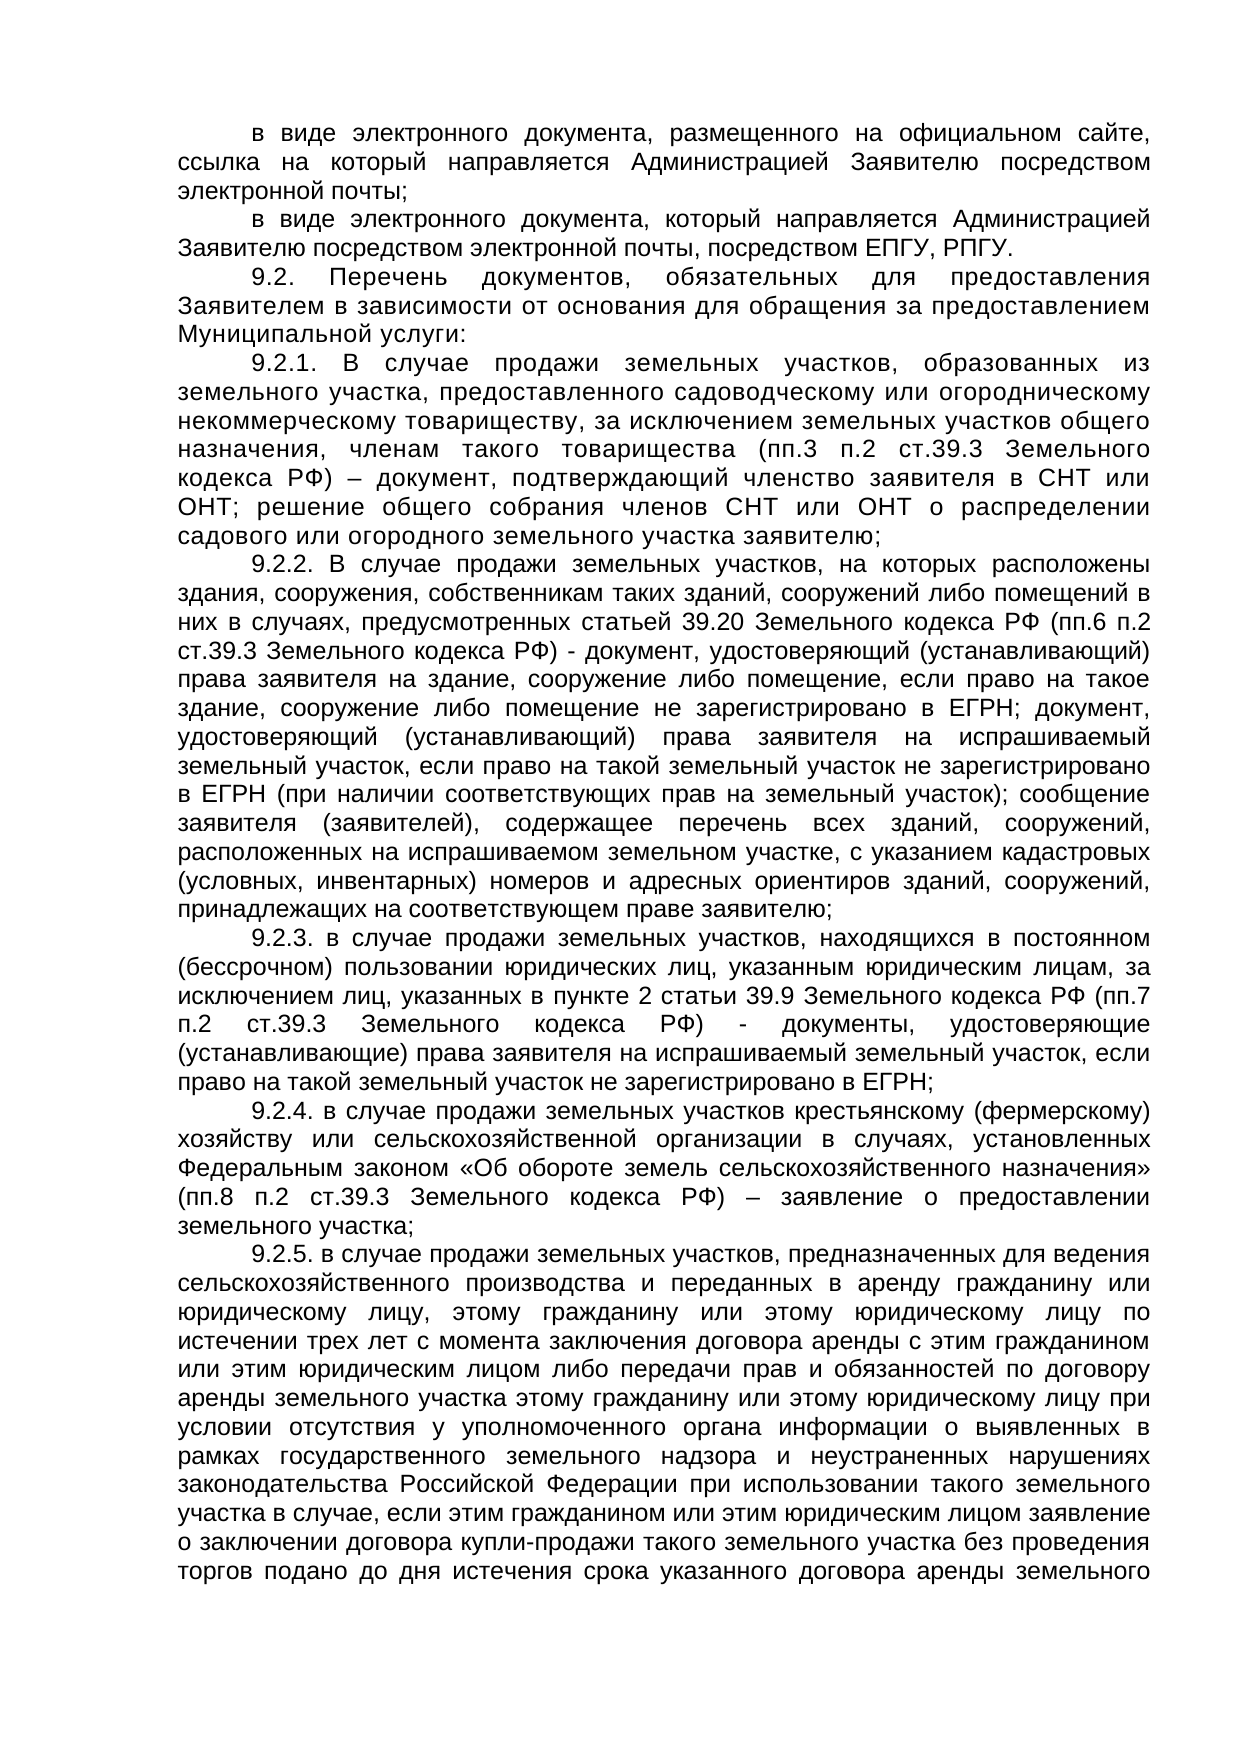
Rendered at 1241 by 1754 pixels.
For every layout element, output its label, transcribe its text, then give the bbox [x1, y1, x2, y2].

text 9.2.3. в случае продажи земельных участков, находящихся в постоянном (бессрочном) пользовании юридических лиц, указанным юридическим лицам, за исключением лиц, указанных в пункте 2 статьи 39.9 Земельного кодекса РФ (пп.7 п.2 ст.39.3 Земельного кодекса РФ) - документы, удостоверяющие (устанавливающие) права заявителя на испрашиваемый земельный участок, если право на такой земельный участок не зарегистрировано в ЕГРН; [177, 923, 1152, 1096]
text в виде электронного документа, который направляется Администрацией Заявителю посредством электронной почты, посредством ЕПГУ, РПГУ. [177, 204, 1152, 262]
text 9.2. Перечень документов, обязательных для предоставления Заявителем в зависимости от основания для обращения за предоставлением Муниципальной услуги: [177, 262, 1152, 348]
text 9.2.4. в случае продажи земельных участков крестьянскому (фермерскому) хозяйству или сельскохозяйственной организации в случаях, установленных Федеральным законом «Об обороте земель сельскохозяйственного назначения» (пп.8 п.2 ст.39.3 Земельного кодекса РФ) – заявление о предоставлении земельного участка; [177, 1096, 1152, 1239]
text в виде электронного документа, размещенного на официальном сайте, ссылка на который направляется Администрацией Заявителю посредством электронной почты; [177, 118, 1152, 204]
text 9.2.2. В случае продажи земельных участков, на которых расположены здания, сооружения, собственникам таких зданий, сооружений либо помещений в них в случаях, предусмотренных статьей 39.20 Земельного кодекса РФ (пп.6 п.2 ст.39.3 Земельного кодекса РФ) - документ, удостоверяющий (устанавливающий) права заявителя на здание, сооружение либо помещение, если право на такое здание, сооружение либо помещение не зарегистрировано в ЕГРН; документ, удостоверяющий (устанавливающий) права заявителя на испрашиваемый земельный участок, если право на такой земельный участок не зарегистрировано в ЕГРН (при наличии соответствующих прав на земельный участок); сообщение заявителя (заявителей), содержащее перечень всех зданий, сооружений, расположенных на испрашиваемом земельном участке, с указанием кадастровых (условных, инвентарных) номеров и адресных ориентиров зданий, сооружений, принадлежащих на соответствующем праве заявителю; [177, 549, 1152, 923]
text 9.2.1. В случае продажи земельных участков, образованных из земельного участка, предоставленного садоводческому или огородническому некоммерческому товариществу, за исключением земельных участков общего назначения, членам такого товарищества (пп.3 п.2 ст.39.3 Земельного кодекса РФ) – документ, подтверждающий членство заявителя в СНТ или ОНТ; решение общего собрания членов СНТ или ОНТ о распределении садового или огородного земельного участка заявителю; [177, 348, 1152, 549]
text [177, 1239, 1152, 1584]
